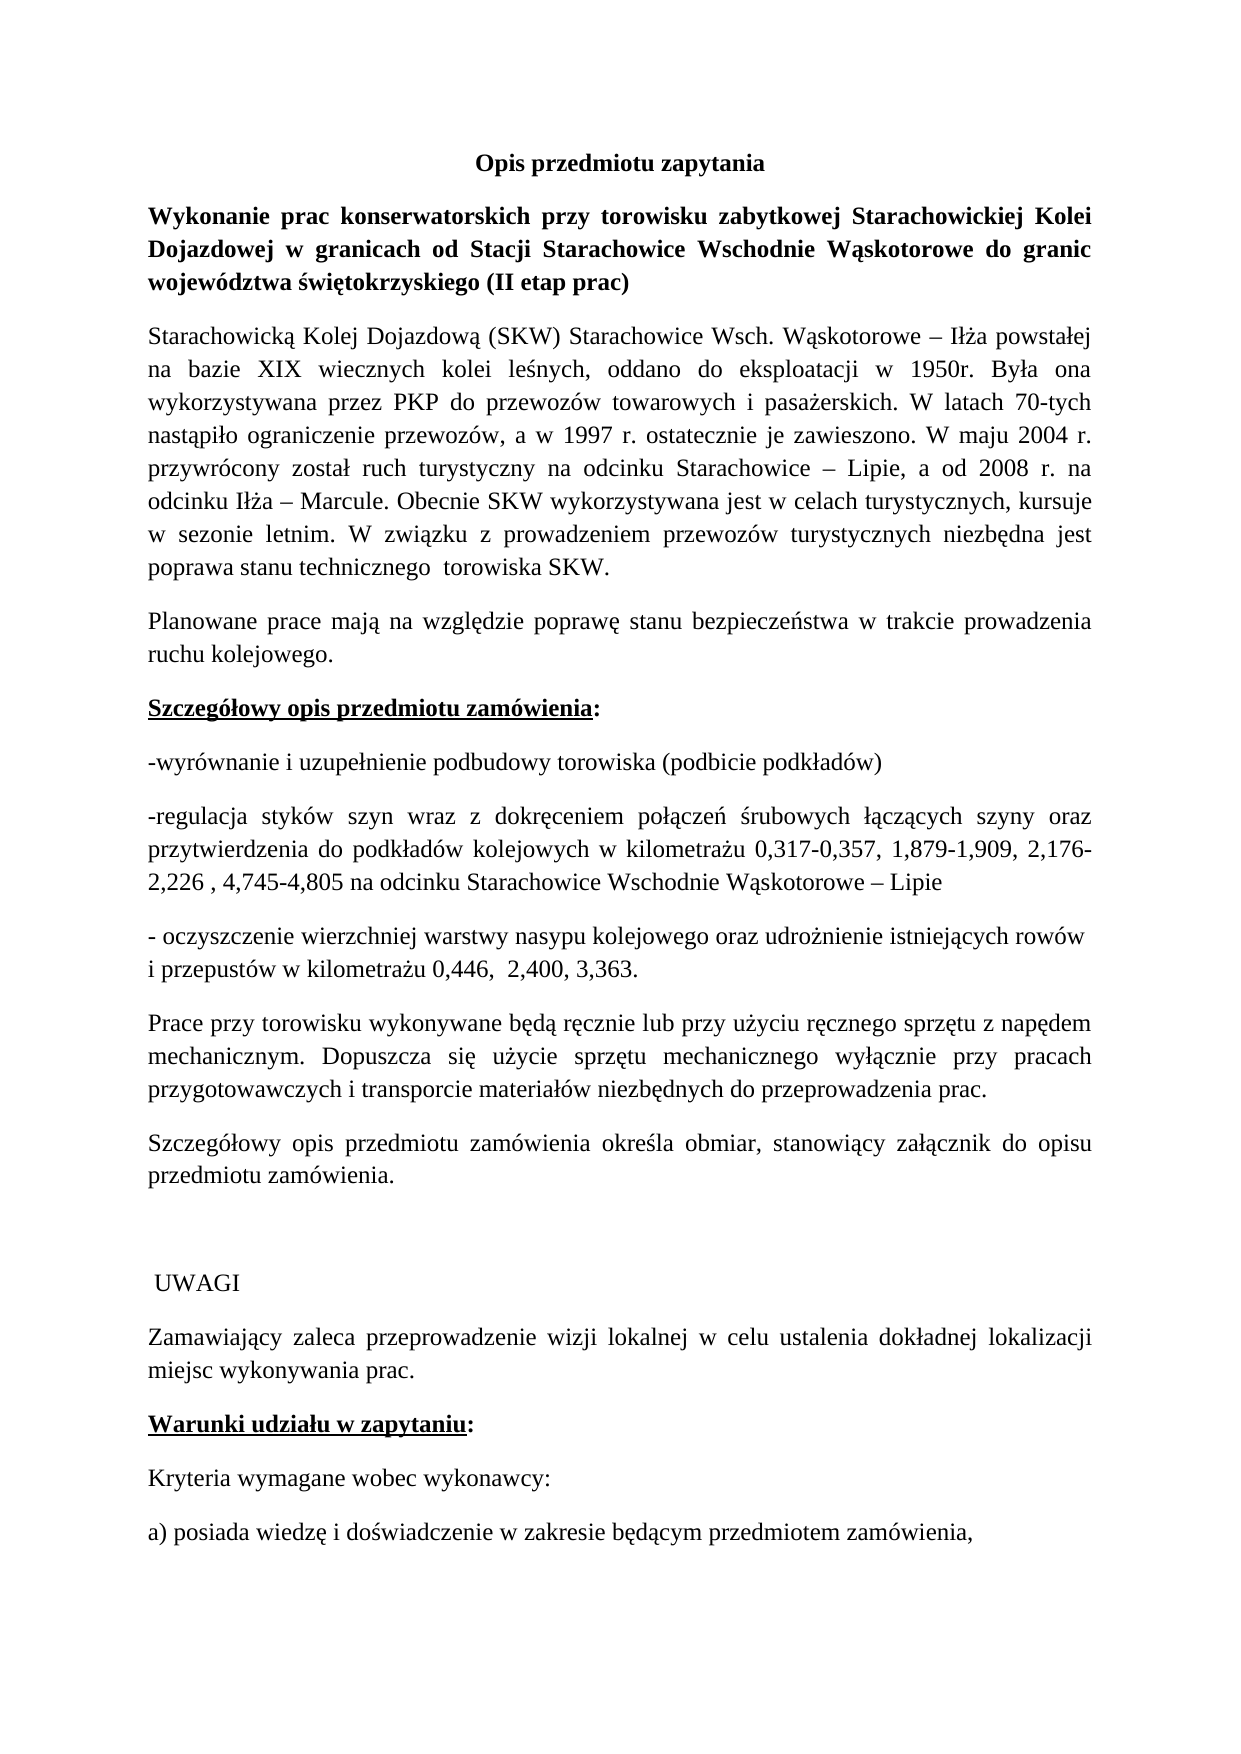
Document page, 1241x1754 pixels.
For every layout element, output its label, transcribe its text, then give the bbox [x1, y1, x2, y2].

text -regulacja styków szyn wraz z dokręceniem połączeń śrubowych łączących szyny oraz przytwierdzenia do podkładów kolejowych w kilometrażu 0,317-0,357, 1,879-1,909, 2,176-2,226 , 4,745-4,805 na odcinku Starachowice Wschodnie Wąskotorowe – Lipie [148, 801, 1093, 896]
text Szczegółowy opis przedmiotu zamówienia: [148, 693, 1093, 722]
text Planowane prace mają na względzie poprawę stanu bezpieczeństwa w trakcie prowadzenia ruchu kolejowego. [148, 606, 1093, 668]
text a) posiada wiedzę i doświadczenie w zakresie będącym przedmiotem zamówienia, [148, 1517, 1093, 1546]
text Warunki udziału w zapytaniu: [148, 1409, 1093, 1438]
text -wyrównanie i uzupełnienie podbudowy torowiska (podbicie podkładów) [148, 747, 1093, 776]
text Zamawiający zaleca przeprowadzenie wizji lokalnej w celu ustalenia dokładnej lokalizacji miejsc wykonywania prac. [148, 1322, 1093, 1384]
text Prace przy torowisku wykonywane będą ręcznie lub przy użyciu ręcznego sprzętu z napędem mechanicznym. Dopuszcza się użycie sprzętu mechanicznego wyłącznie przy pracach przygotowawczych i transporcie materiałów niezbędnych do przeprowadzenia prac. [148, 1008, 1093, 1102]
text Kryteria wymagane wobec wykonawcy: [148, 1463, 1093, 1492]
text Starachowicką Kolej Dojazdową (SKW) Starachowice Wsch. Wąskotorowe – Iłża powstałej na bazie XIX wiecznych kolei leśnych, oddano do eksploatacji w 1950r. Była ona wykorzystywana przez PKP do przewozów towarowych i pasażerskich. W latach 70-tych nastąpiło ograniczenie przewozów, a w 1997 r. ostatecznie je zawieszono. W maju 2004 r. przywrócony został ruch turystyczny na odcinku Starachowice – Lipie, a od 2008 r. na odcinku Iłża – Marcule. Obecnie SKW wykorzystywana jest w celach turystycznych, kursuje w sezonie letnim. W związku z prowadzeniem przewozów turystycznych niezbędna jest poprawa stanu technicznego torowiska SKW. [148, 321, 1093, 581]
text UWAGI [148, 1268, 1093, 1297]
text Wykonanie prac konserwatorskich przy torowisku zabytkowej Starachowickiej Kolei Dojazdowej w granicach od Stacji Starachowice Wschodnie Wąskotorowe do granic województwa świętokrzyskiego (II etap prac) [148, 201, 1093, 296]
text - oczyszczenie wierzchniej warstwy nasypu kolejowego oraz udrożnienie istniejących rowów i przepustów w kilometrażu 0,446, 2,400, 3,363. [148, 921, 1093, 983]
text Opis przedmiotu zapytania [148, 148, 1093, 176]
text Szczegółowy opis przedmiotu zamówienia określa obmiar, stanowiący załącznik do opisu przedmiotu zamówienia. [148, 1128, 1093, 1189]
